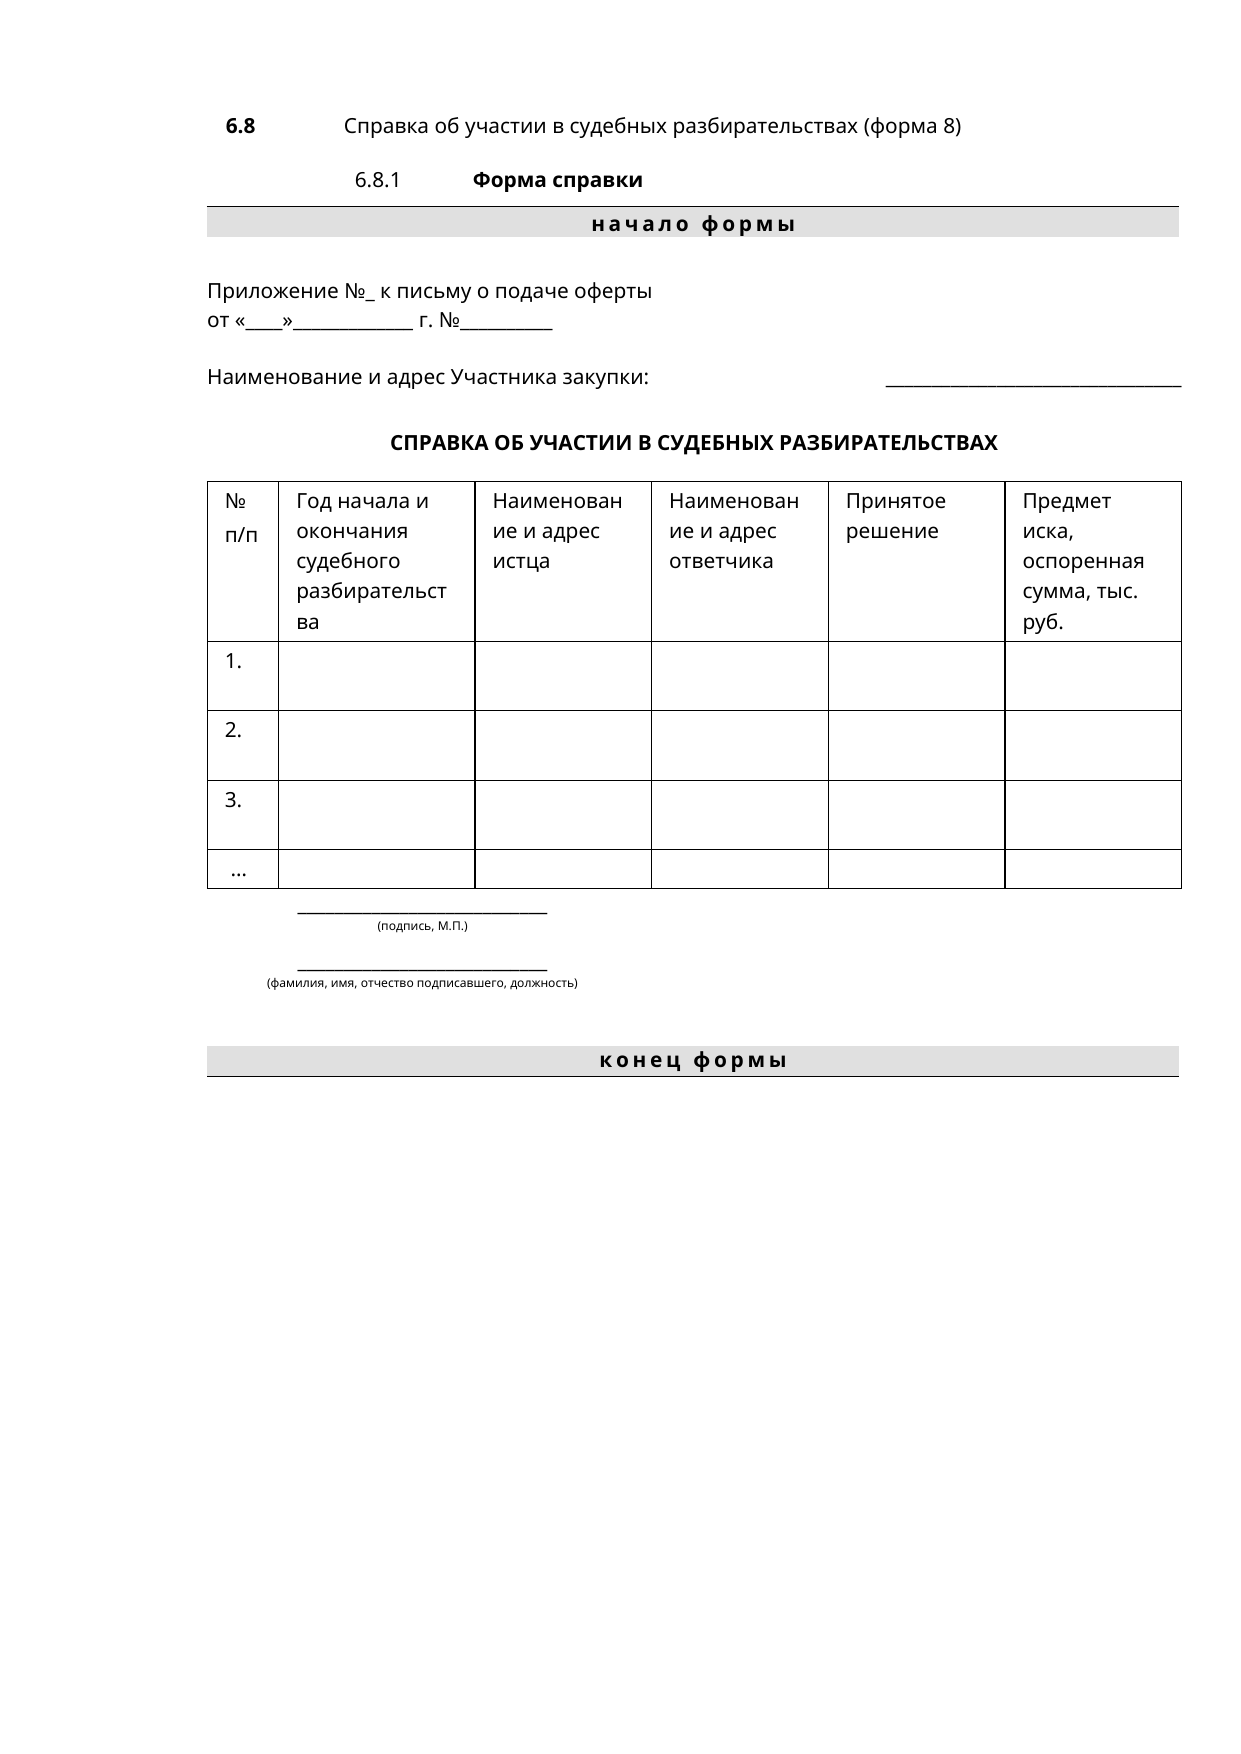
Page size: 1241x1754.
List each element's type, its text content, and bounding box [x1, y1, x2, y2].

table_header Наименование и адрес истца [476, 482, 651, 641]
text начало формы [207, 207, 1179, 237]
subtitle Справка об участии в судебных разбирательствах (форма 8) [226, 111, 1181, 140]
table_cell [829, 642, 1004, 710]
table_header Год начала и окончания судебного разбирательства [279, 482, 474, 641]
table_cell [1006, 781, 1181, 849]
text (подпись, М.П.) [207, 918, 638, 946]
text ___________________________ [207, 889, 638, 918]
table_header Наименование и адрес ответчика [652, 482, 828, 641]
table_header Предмет иска, оспоренная сумма, тыс. руб. [1006, 482, 1181, 641]
table_cell [279, 642, 474, 710]
table_cell [279, 711, 474, 779]
table_cell [279, 850, 474, 888]
table_cell [652, 850, 828, 888]
text Приложение №_ к письму о подаче оферты от «____»_____________ г. №__________ [207, 276, 1181, 333]
table_cell [476, 850, 651, 888]
table_cell [476, 711, 651, 779]
table_cell [208, 711, 278, 779]
table_cell [652, 642, 828, 710]
table_cell [476, 642, 651, 710]
table_cell [279, 781, 474, 849]
text Справка об участии в судебных разбирательствах [207, 428, 1181, 456]
table_cell [652, 711, 828, 779]
table_cell [829, 850, 1004, 888]
table_cell [829, 711, 1004, 779]
text конец формы [207, 1046, 1179, 1076]
table_cell [1006, 642, 1181, 710]
text Наименование и адрес Участника закупки: ________________________________ [207, 362, 1181, 390]
table_cell … [208, 850, 278, 888]
table_header Принятое решение [829, 482, 1004, 641]
table_cell [208, 781, 278, 849]
table_cell [1006, 711, 1181, 779]
text (фамилия, имя, отчество подписавшего, должность) [207, 974, 638, 1003]
text ___________________________ [207, 946, 638, 974]
list Форма справки [354, 165, 1181, 193]
table_cell [829, 781, 1004, 849]
table_cell [652, 781, 828, 849]
table_header № п/п [208, 482, 278, 641]
table_cell [208, 642, 278, 710]
table_cell [476, 781, 651, 849]
table_cell [1006, 850, 1181, 888]
